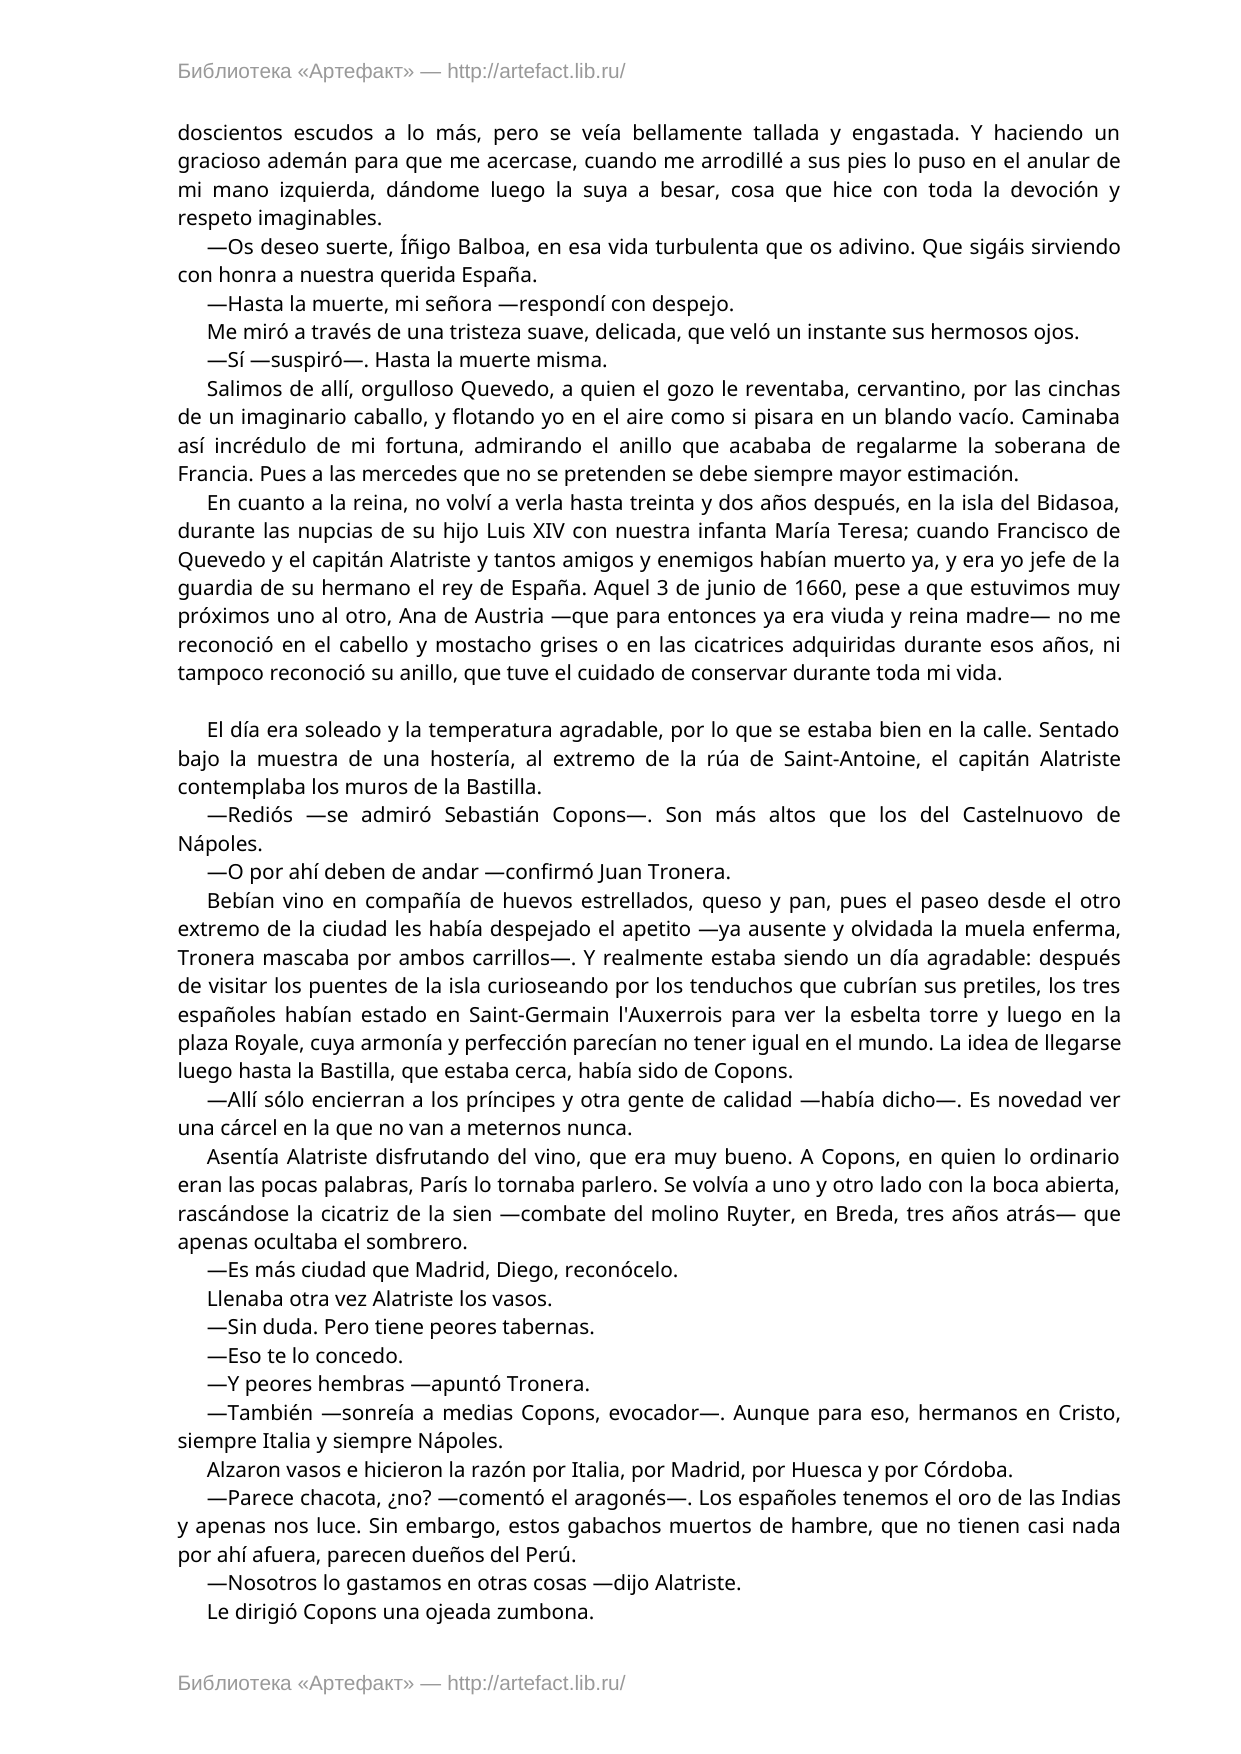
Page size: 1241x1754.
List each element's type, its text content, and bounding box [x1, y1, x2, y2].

text Alzaron vasos e hicieron la razón por Italia, por Madrid, por Huesca y por Córdoba. [177, 1455, 1122, 1483]
text —Parece chacota, ¿no? —comentó el aragonés—. Los españoles tenemos el oro de las Indias y apenas nos luce. Sin embargo, estos gabachos muertos de hambre, que no tienen casi nada por ahí afuera, parecen dueños del Perú. [177, 1483, 1122, 1568]
text —Os deseo suerte, Íñigo Balboa, en esa vida turbulenta que os adivino. Que sigáis sirviendo con honra a nuestra querida España. [177, 232, 1122, 289]
text —Nosotros lo gastamos en otras cosas —dijo Alatriste. [177, 1568, 1122, 1597]
text —Rediós —se admiró Sebastián Copons—. Son más altos que los del Castelnuovo de Nápoles. [177, 801, 1122, 857]
text —Eso te lo concedo. [177, 1341, 1122, 1369]
text —Hasta la muerte, mi señora —respondí con despejo. [177, 289, 1122, 317]
text —Sin duda. Pero tiene peores tabernas. [177, 1312, 1122, 1341]
text Llenaba otra vez Alatriste los vasos. [177, 1284, 1122, 1312]
text —Allí sólo encierran a los príncipes y otra gente de calidad —había dicho—. Es novedad ver una cárcel en la que no van a meternos nunca. [177, 1085, 1122, 1142]
text Asentía Alatriste disfrutando del vino, que era muy bueno. A Copons, en quien lo ordinario eran las pocas palabras, París lo tornaba parlero. Se volvía a uno y otro lado con la boca abierta, rascándose la cicatriz de la sien —combate del molino Ruyter, en Breda, tres años atrás— que apenas ocultaba el sombrero. [177, 1142, 1122, 1256]
text Le dirigió Copons una ojeada zumbona. [177, 1597, 1122, 1625]
text Bebían vino en compañía de huevos estrellados, queso y pan, pues el paseo desde el otro extremo de la ciudad les había despejado el apetito —ya ausente y olvidada la muela enferma, Tronera mascaba por ambos carrillos—. Y realmente estaba siendo un día agradable: después de visitar los puentes de la isla curioseando por los tenduchos que cubrían sus pretiles, los tres españoles habían estado en Saint-Germain l'Auxerrois para ver la esbelta torre y luego en la plaza Royale, cuya armonía y perfección parecían no tener igual en el mundo. La idea de llegarse luego hasta la Bastilla, que estaba cerca, había sido de Copons. [177, 886, 1122, 1085]
text —Y peores hembras —apuntó Tronera. [177, 1369, 1122, 1398]
text —También —sonreía a medias Copons, evocador—. Aunque para eso, hermanos en Cristo, siempre Italia y siempre Nápoles. [177, 1398, 1122, 1455]
text El día era soleado y la temperatura agradable, por lo que se estaba bien en la calle. Sentado bajo la muestra de una hostería, al extremo de la rúa de Saint-Antoine, el capitán Alatriste contemplaba los muros de la Bastilla. [177, 715, 1122, 801]
text Me miró a través de una tristeza suave, delicada, que veló un instante sus hermosos ojos. [177, 317, 1122, 346]
text —O por ahí deben de andar —confirmó Juan Tronera. [177, 857, 1122, 886]
text —Sí —suspiró—. Hasta la muerte misma. [177, 346, 1122, 374]
text En cuanto a la reina, no volví a verla hasta treinta y dos años después, en la isla del Bidasoa, durante las nupcias de su hijo Luis XIV con nuestra infanta María Teresa; cuando Francisco de Quevedo y el capitán Alatriste y tantos amigos y enemigos habían muerto ya, y era yo jefe de la guardia de su hermano el rey de España. Aquel 3 de junio de 1660, pese a que estuvimos muy próximos uno al otro, Ana de Austria —que para entonces ya era viuda y reina madre— no me reconoció en el cabello y mostacho grises o en las cicatrices adquiridas durante esos años, ni tampoco reconoció su anillo, que tuve el cuidado de conservar durante toda mi vida. [177, 488, 1122, 687]
text —Es más ciudad que Madrid, Diego, reconócelo. [177, 1256, 1122, 1284]
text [177, 118, 1122, 232]
text Salimos de allí, orgulloso Quevedo, a quien el gozo le reventaba, cervantino, por las cinchas de un imaginario caballo, y flotando yo en el aire como si pisara en un blando vacío. Caminaba así incrédulo de mi fortuna, admirando el anillo que acababa de regalarme la soberana de Francia. Pues a las mercedes que no se pretenden se debe siempre mayor estimación. [177, 374, 1122, 488]
